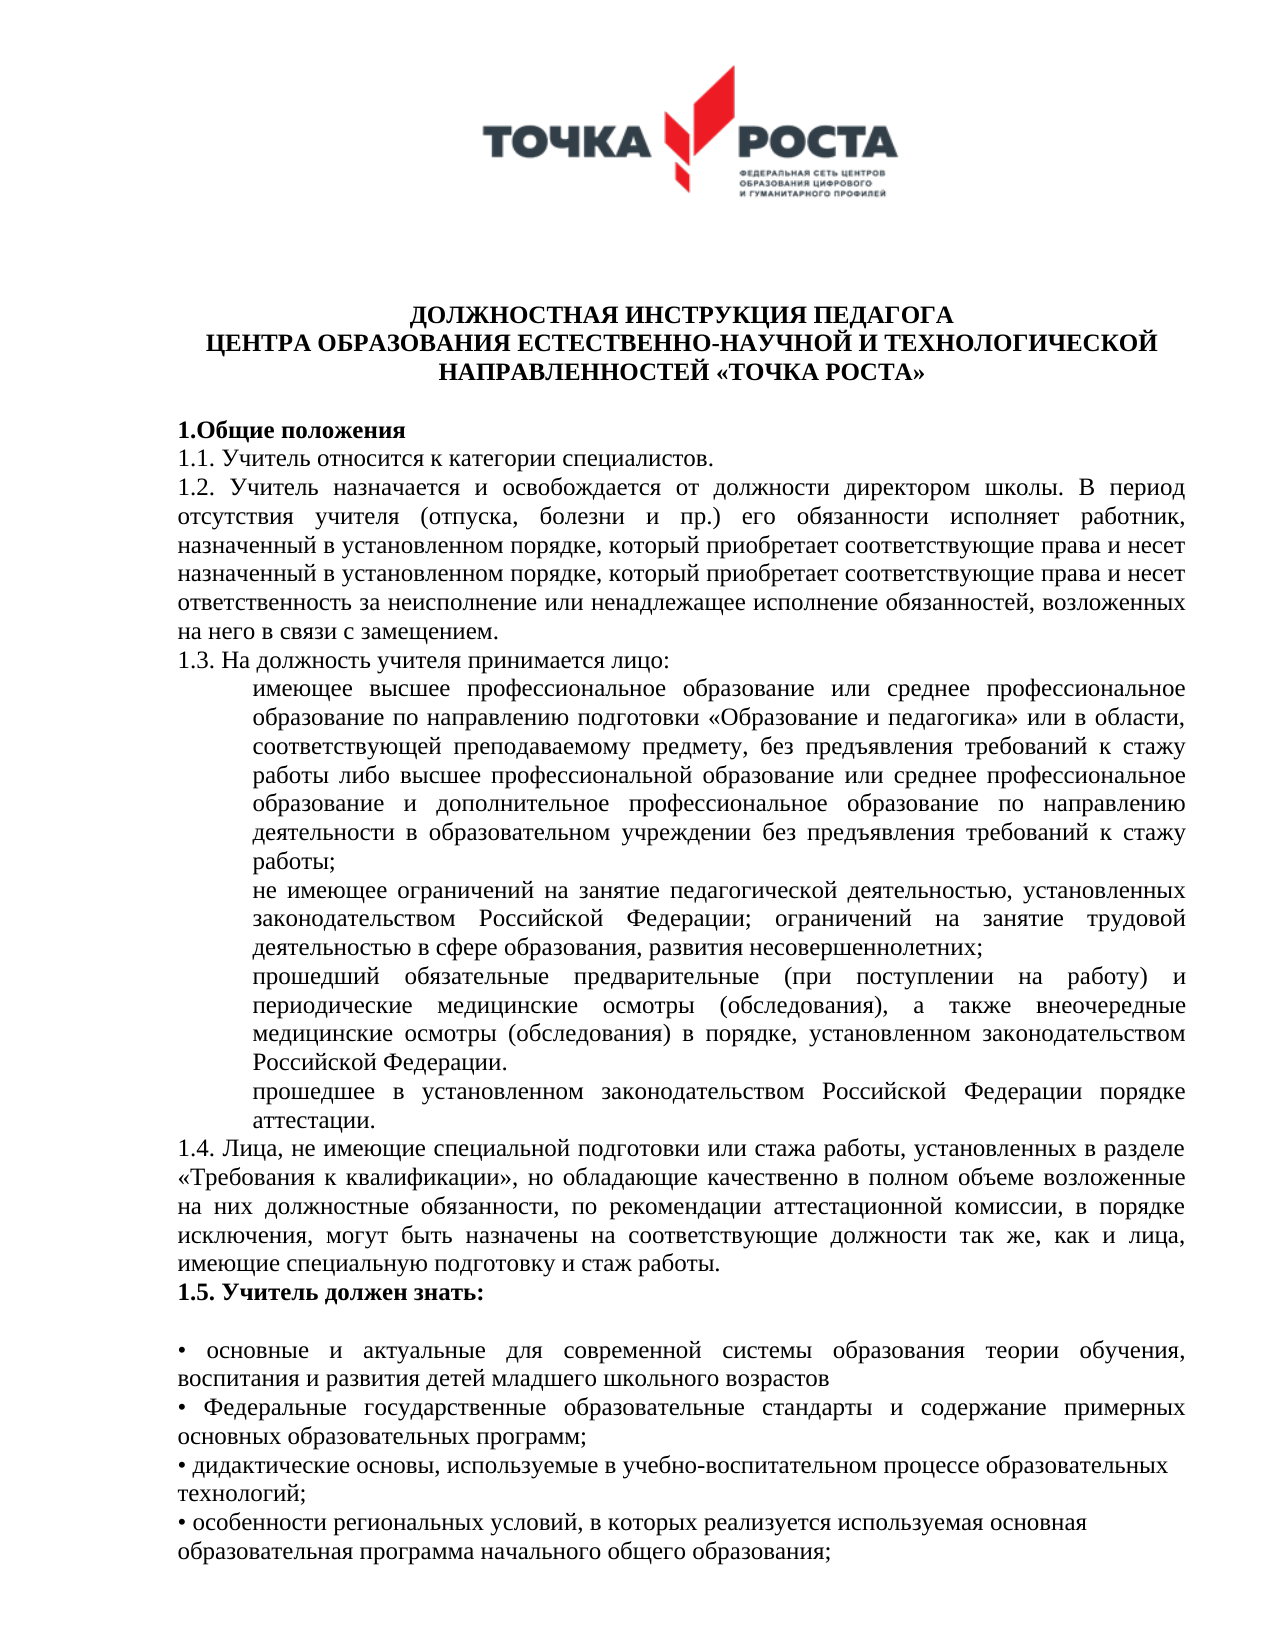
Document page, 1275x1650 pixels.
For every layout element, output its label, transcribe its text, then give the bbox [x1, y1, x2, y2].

text технологий; [177, 1478, 1186, 1507]
text • особенности региональных условий, в которых реализуется используемая основная [177, 1507, 1186, 1536]
list прошедший обязательные предварительные (при поступлении на работу) и периодические медицинские осмотры (обследования), а также внеочередные медицинские осмотры (обследования) в порядке, установленном законодательством Российской Федерации. [215, 961, 1186, 1076]
text • дидактические основы, используемые в учебно-воспитательном процессе образовательных [177, 1450, 1186, 1478]
text • основные и актуальные для современной системы образования теории обучения, воспитания и развития детей младшего школьного возрастов [177, 1335, 1186, 1392]
list имеющее высшее профессиональное образование или среднее профессиональное образование по направлению подготовки «Образование и педагогика» или в области, соответствующей преподаваемому предмету, без предъявления требований к стажу работы либо высшее профессиональной образование или среднее профессиональное образование и дополнительное профессиональное образование по направлению деятельности в образовательном учреждении без предъявления требований к стажу работы; [215, 673, 1186, 875]
list не имеющее ограничений на занятие педагогической деятельностью, установленных законодательством Российской Федерации; ограничений на занятие трудовой деятельностью в сфере образования, развития несовершеннолетних; [215, 875, 1186, 961]
text 1.4. Лица, не имеющие специальной подготовки или стажа работы, установленных в разделе «Требования к квалификации», но обладающие качественно в полном объеме возложенные на них должностные обязанности, по рекомендации аттестационной комиссии, в порядке исключения, могут быть назначены на соответствующие должности так же, как и лица, имеющие специальную подготовку и стаж работы. [177, 1133, 1186, 1277]
text образовательная программа начального общего образования; [177, 1536, 1186, 1565]
text 1.2. Учитель назначается и освобождается от должности директором школы. В период отсутствия учителя (отпуска, болезни и пр.) его обязанности исполняет работник, назначенный в установленном порядке, который приобретает соответствующие права и несет назначенный в установленном порядке, который приобретает соответствующие права и несет ответственность за неисполнение или ненадлежащее исполнение обязанностей, возложенных на него в связи с замещением. [177, 472, 1186, 645]
list прошедшее в установленном законодательством Российской Федерации порядке аттестации. [215, 1076, 1186, 1133]
text ЦЕНТРА ОБРАЗОВАНИЯ ЕСТЕСТВЕННО-НАУЧНОЙ И ТЕХНОЛОГИЧЕСКОЙ НАПРАВЛЕННОСТЕЙ «ТОЧКА РОСТА» [177, 328, 1186, 386]
picture [444, 44, 919, 228]
text 1.Общие положения [177, 415, 1186, 443]
text 1.3. На должность учителя принимается лицо: [177, 645, 1186, 673]
text • Федеральные государственные образовательные стандарты и содержание примерных основных образовательных программ; [177, 1392, 1186, 1450]
text 1.1. Учитель относится к категории специалистов. [177, 443, 1186, 472]
text ДОЛЖНОСТНАЯ ИНСТРУКЦИЯ ПЕДАГОГА [177, 300, 1186, 328]
text 1.5. Учитель должен знать: [177, 1277, 1186, 1306]
